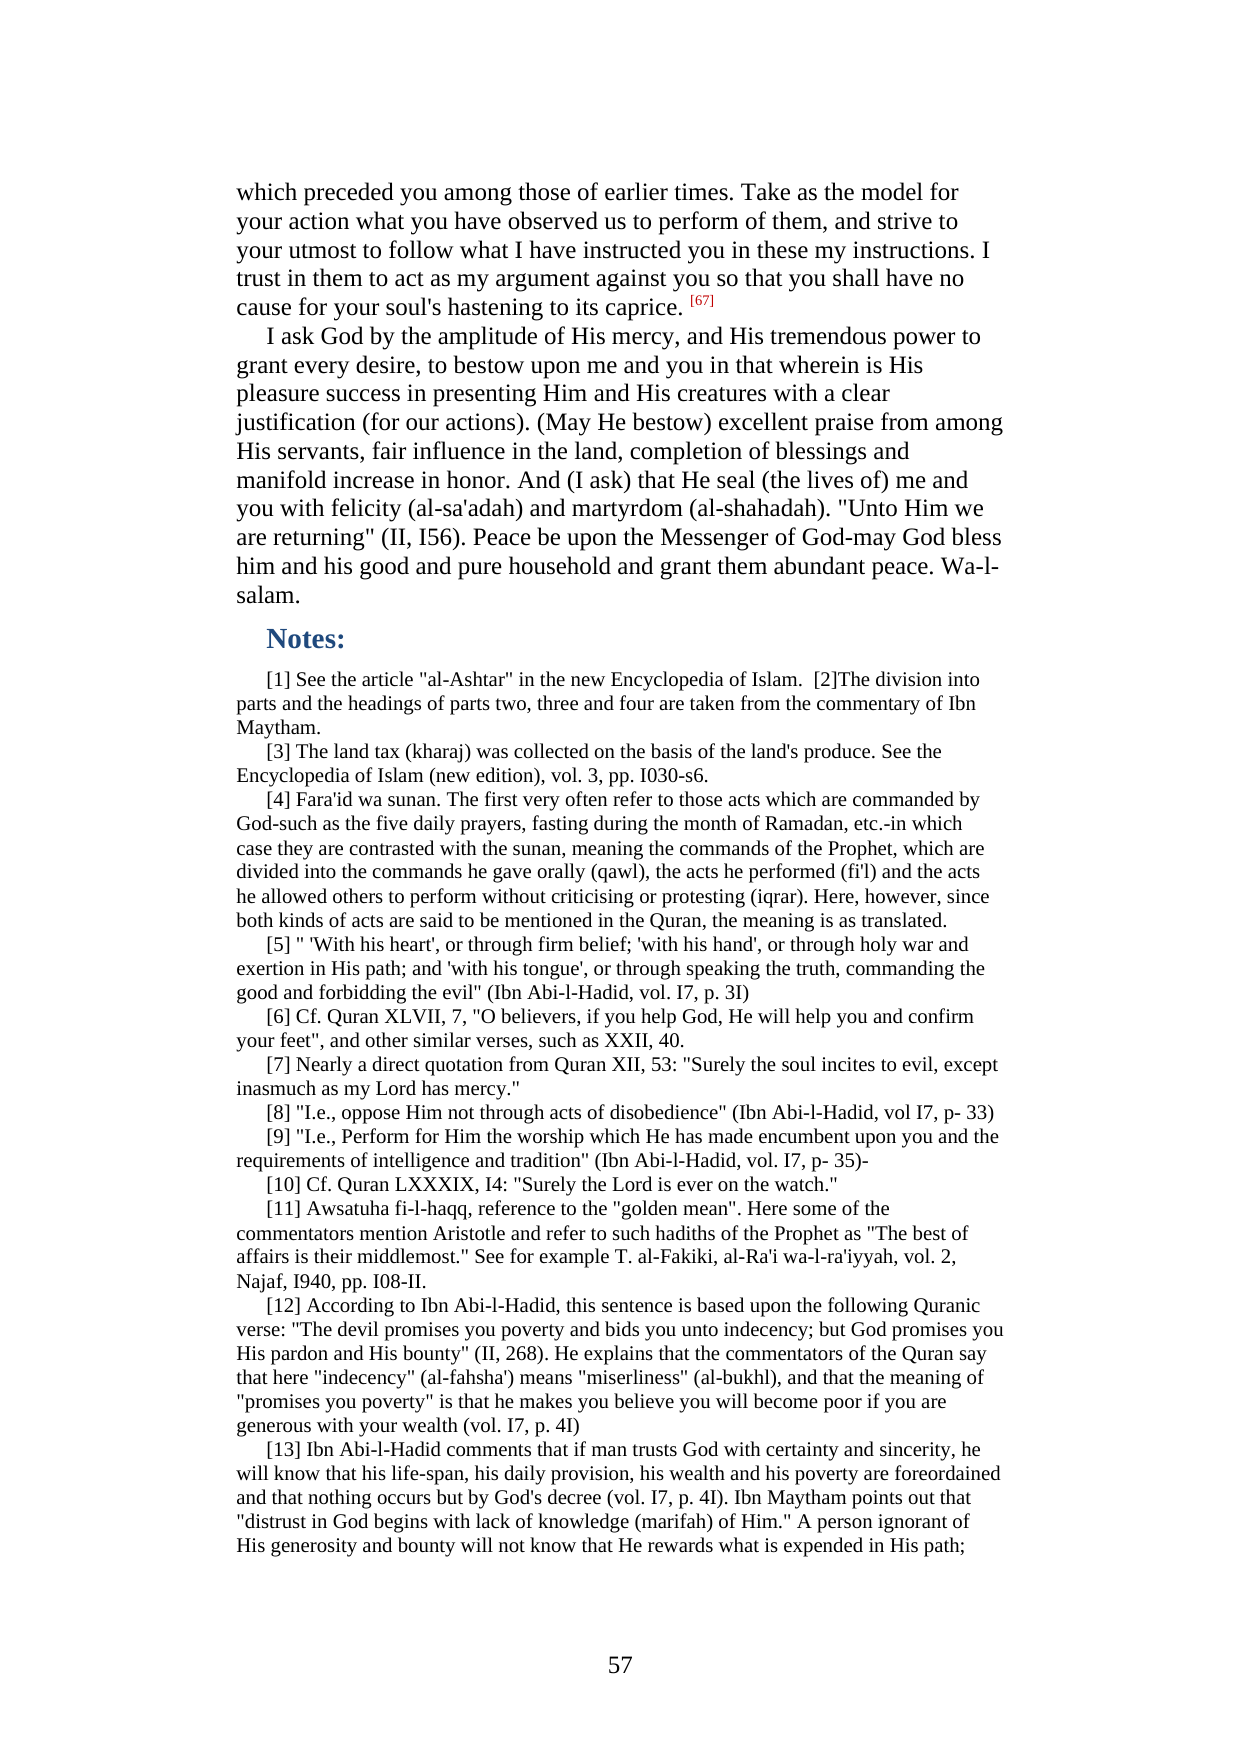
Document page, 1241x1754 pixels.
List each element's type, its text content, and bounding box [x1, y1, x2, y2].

text [12] According to Ibn Abi-l-Hadid, this sentence is based upon the following Quranic verse: "The devil promises you poverty and bids you unto indecency; but God promises you His pardon and His bounty" (II, 268). He explains that the commentators of the Quran say that here "indecency" (al-fahsha') means "miserliness" (al-bukhl), and that the meaning of "promises you poverty" is that he makes you believe you will become poor if you are generous with your wealth (vol. I7, p. 4I) [236, 1293, 1004, 1437]
text [11] Awsatuha fi-l-haqq, reference to the "golden mean". Here some of the commentators mention Aristotle and refer to such hadiths of the Prophet as "The best of affairs is their middlemost." See for example T. al-Fakiki, al-Ra'i wa-l-ra'iyyah, vol. 2, Najaf, I940, pp. I08-II. [236, 1196, 1004, 1293]
text [5] " 'With his heart', or through firm belief; 'with his hand', or through holy war and exertion in His path; and 'with his tongue', or through speaking the truth, commanding the good and forbidding the evil" (Ibn Abi-l-Hadid, vol. I7, p. 3I) [236, 932, 1004, 1004]
text [9] "I.e., Perform for Him the worship which He has made encumbent upon you and the requirements of intelligence and tradition" (Ibn Abi-l-Hadid, vol. I7, p- 35)- [236, 1124, 1004, 1172]
text [3] The land tax (kharaj) was collected on the basis of the land's produce. See the Encyclopedia of Islam (new edition), vol. 3, pp. I030-s6. [236, 739, 1004, 787]
text [8] "I.e., oppose Him not through acts of disobedience" (Ibn Abi-l-Hadid, vol I7, p- 33) [236, 1100, 1004, 1124]
text [7] Nearly a direct quotation from Quran XII, 53: "Surely the soul incites to evil, except inasmuch as my Lord has mercy." [236, 1052, 1004, 1100]
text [236, 177, 1004, 321]
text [236, 1437, 1004, 1557]
subtitle Notes: [236, 621, 1004, 654]
text [4] Fara'id wa sunan. The first very often refer to those acts which are commanded by God-such as the five daily prayers, fasting during the month of Ramadan, etc.-in which case they are contrasted with the sunan, meaning the commands of the Prophet, which are divided into the commands he gave orally (qawl), the acts he performed (fi'l) and the acts he allowed others to perform without criticising or protesting (iqrar). Here, however, since both kinds of acts are said to be mentioned in the Quran, the meaning is as translated. [236, 787, 1004, 932]
text [1] See the article "al-Ashtar" in the new Encyclopedia of Islam. [2]The division into parts and the headings of parts two, three and four are taken from the commentary of Ibn Maytham. [236, 667, 1004, 739]
text [10] Cf. Quran LXXXIX, I4: "Surely the Lord is ever on the watch." [236, 1172, 1004, 1196]
text I ask God by the amplitude of His mercy, and His tremendous power to grant every desire, to bestow upon me and you in that wherein is His pleasure success in presenting Him and His creatures with a clear justification (for our actions). (May He bestow) excellent praise from among His servants, fair influence in the land, completion of blessings and manifold increase in honor. And (I ask) that He seal (the lives of) me and you with felicity (al-sa'adah) and martyrdom (al-shahadah). "Unto Him we are returning" (II, I56). Peace be upon the Messenger of God-may God bless him and his good and pure household and grant them abundant peace. Wa-l-salam. [236, 321, 1004, 608]
text [6] Cf. Quran XLVII, 7, "O believers, if you help God, He will help you and confirm your feet", and other similar verses, such as XXII, 40. [236, 1004, 1004, 1052]
